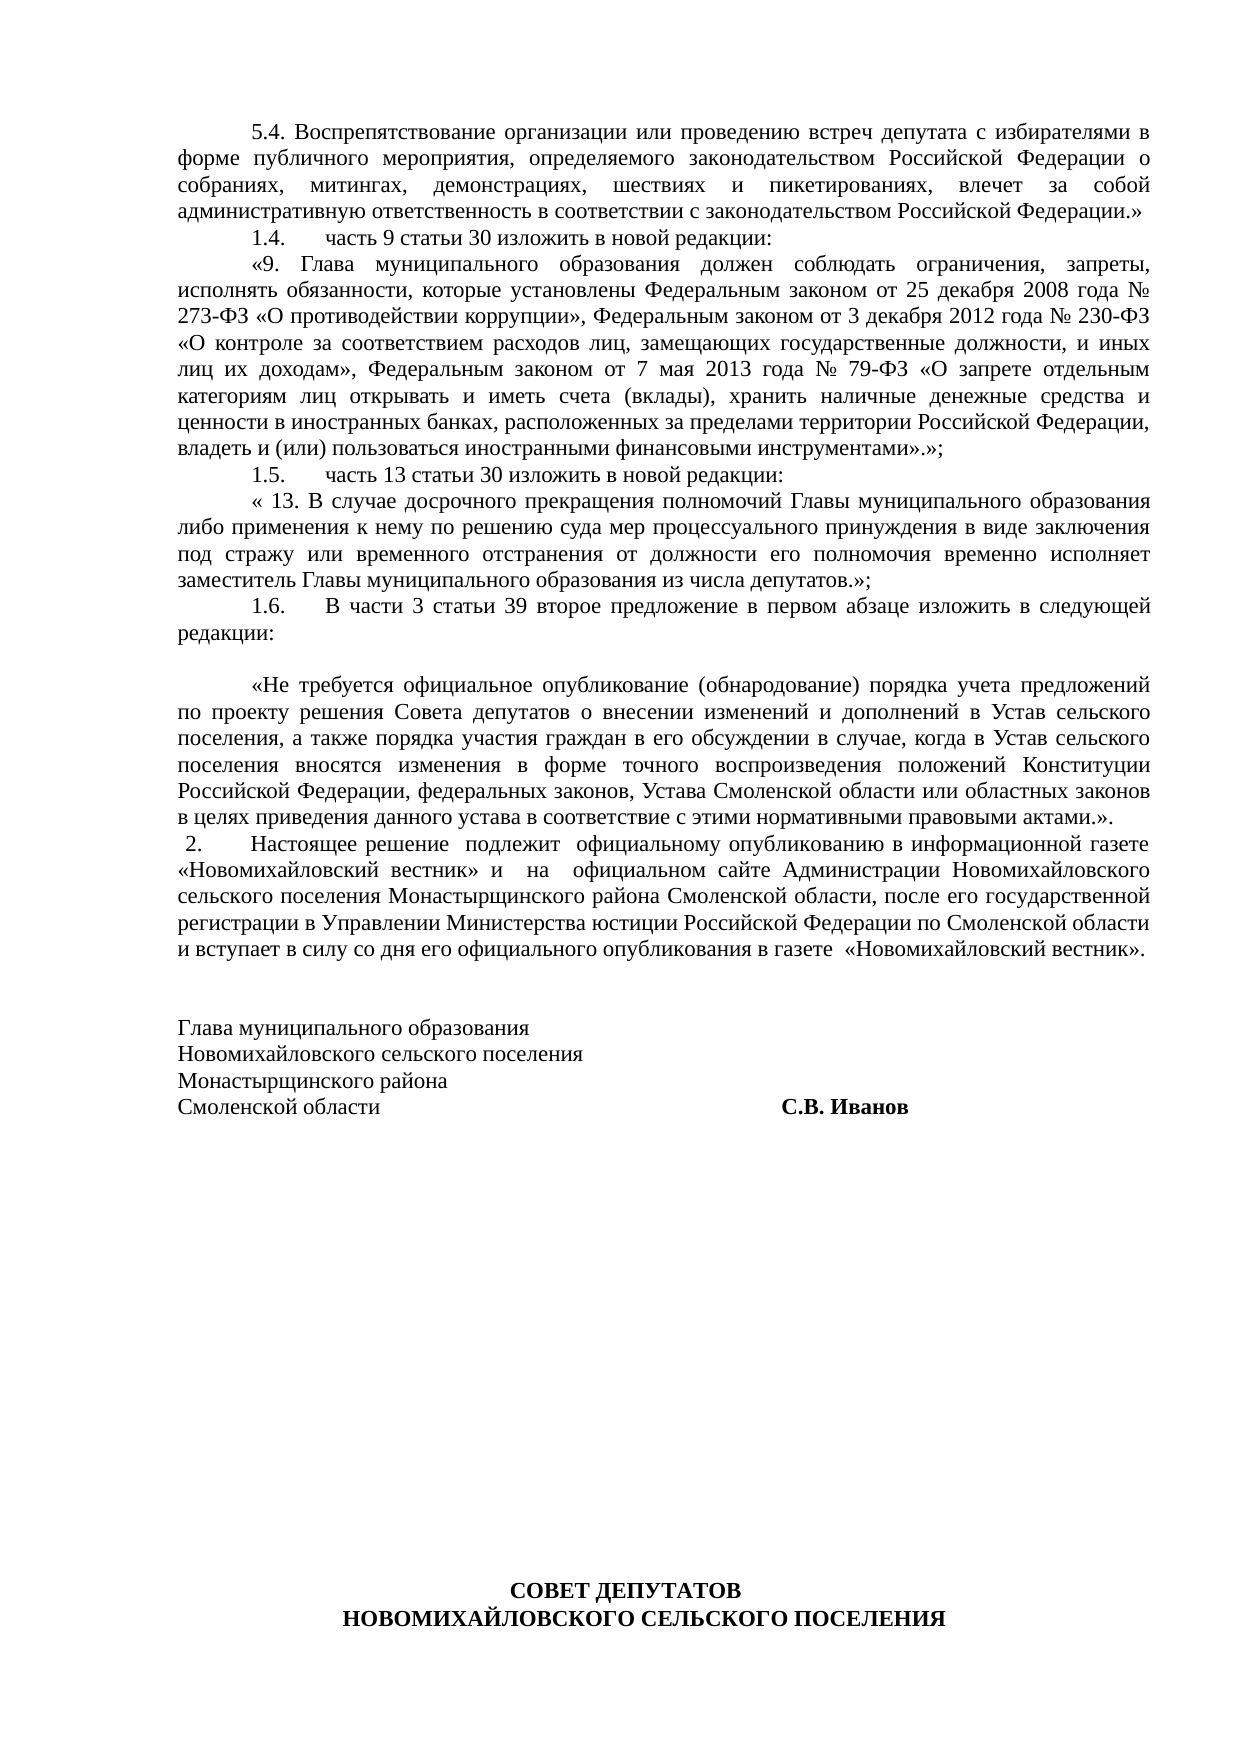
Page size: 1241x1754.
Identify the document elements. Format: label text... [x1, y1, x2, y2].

text СОВЕТ ДЕПУТАТОВ [177, 1575, 1152, 1603]
list « 13. В случае досрочного прекращения полномочий Главы муниципального образования либо применения к нему по решению суда мер процессуального принуждения в виде заключения под стражу или временного отстранения от должности его полномочия временно исполняет заместитель Главы муниципального образования из числа депутатов.»; [177, 487, 1152, 592]
text 5.4. Воспрепятствование организации или проведению встреч депутата с избирателями в форме публичного мероприятия, определяемого законодательством Российской Федерации о собраниях, митингах, демонстрациях, шествиях и пикетированиях, влечет за собой административную ответственность в соответствии с законодательством Российской Федерации.» [177, 118, 1152, 223]
list часть 9 статьи 30 изложить в новой редакции: [177, 223, 1152, 250]
list часть 13 статьи 30 изложить в новой редакции: [177, 461, 1152, 487]
text Монастырщинского района [177, 1067, 1152, 1093]
text 2. Настоящее решение подлежит официальному опубликованию в информационной газете «Новомихайловский вестник» и на официальном сайте Администрации Новомихайловского сельского поселения Монастырщинского района Смоленской области, после его государственной регистрации в Управлении Министерства юстиции Российской Федерации по Смоленской области и вступает в силу со дня его официального опубликования в газете «Новомихайловский вестник». [177, 830, 1152, 961]
text Глава муниципального образования [177, 1014, 1152, 1041]
text Новомихайловского сельского поселения [177, 1041, 1152, 1067]
list «9. Глава муниципального образования должен соблюдать ограничения, запреты, исполнять обязанности, которые установлены Федеральным законом от 25 декабря 2008 года № 273-ФЗ «О противодействии коррупции», Федеральным законом от 3 декабря 2012 года № 230-ФЗ «О контроле за соответствием расходов лиц, замещающих государственные должности, и иных лиц их доходам», Федеральным законом от 7 мая 2013 года № 79-ФЗ «О запрете отдельным категориям лиц открывать и иметь счета (вклады), хранить наличные денежные средства и ценности в иностранных банках, расположенных за пределами территории Российской Федерации, владеть и (или) пользоваться иностранными финансовыми инструментами».»; [177, 250, 1152, 461]
list В части 3 статьи 39 второе предложение в первом абзаце изложить в следующей редакции: [177, 592, 1152, 645]
text НОВОМИХАЙЛОВСКОГО СЕЛЬСКОГО ПОСЕЛЕНИЯ [251, 1603, 1152, 1632]
list «Не требуется официальное опубликование (обнародование) порядка учета предложений по проекту решения Совета депутатов о внесении изменений и дополнений в Устав сельского поселения, а также порядка участия граждан в его обсуждении в случае, когда в Устав сельского поселения вносятся изменения в форме точного воспроизведения положений Конституции Российской Федерации, федеральных законов, Устава Смоленской области или областных законов в целях приведения данного устава в соответствие с этими нормативными правовыми актами.». [177, 672, 1152, 830]
text Смоленской области С.В. Иванов [177, 1093, 1152, 1119]
